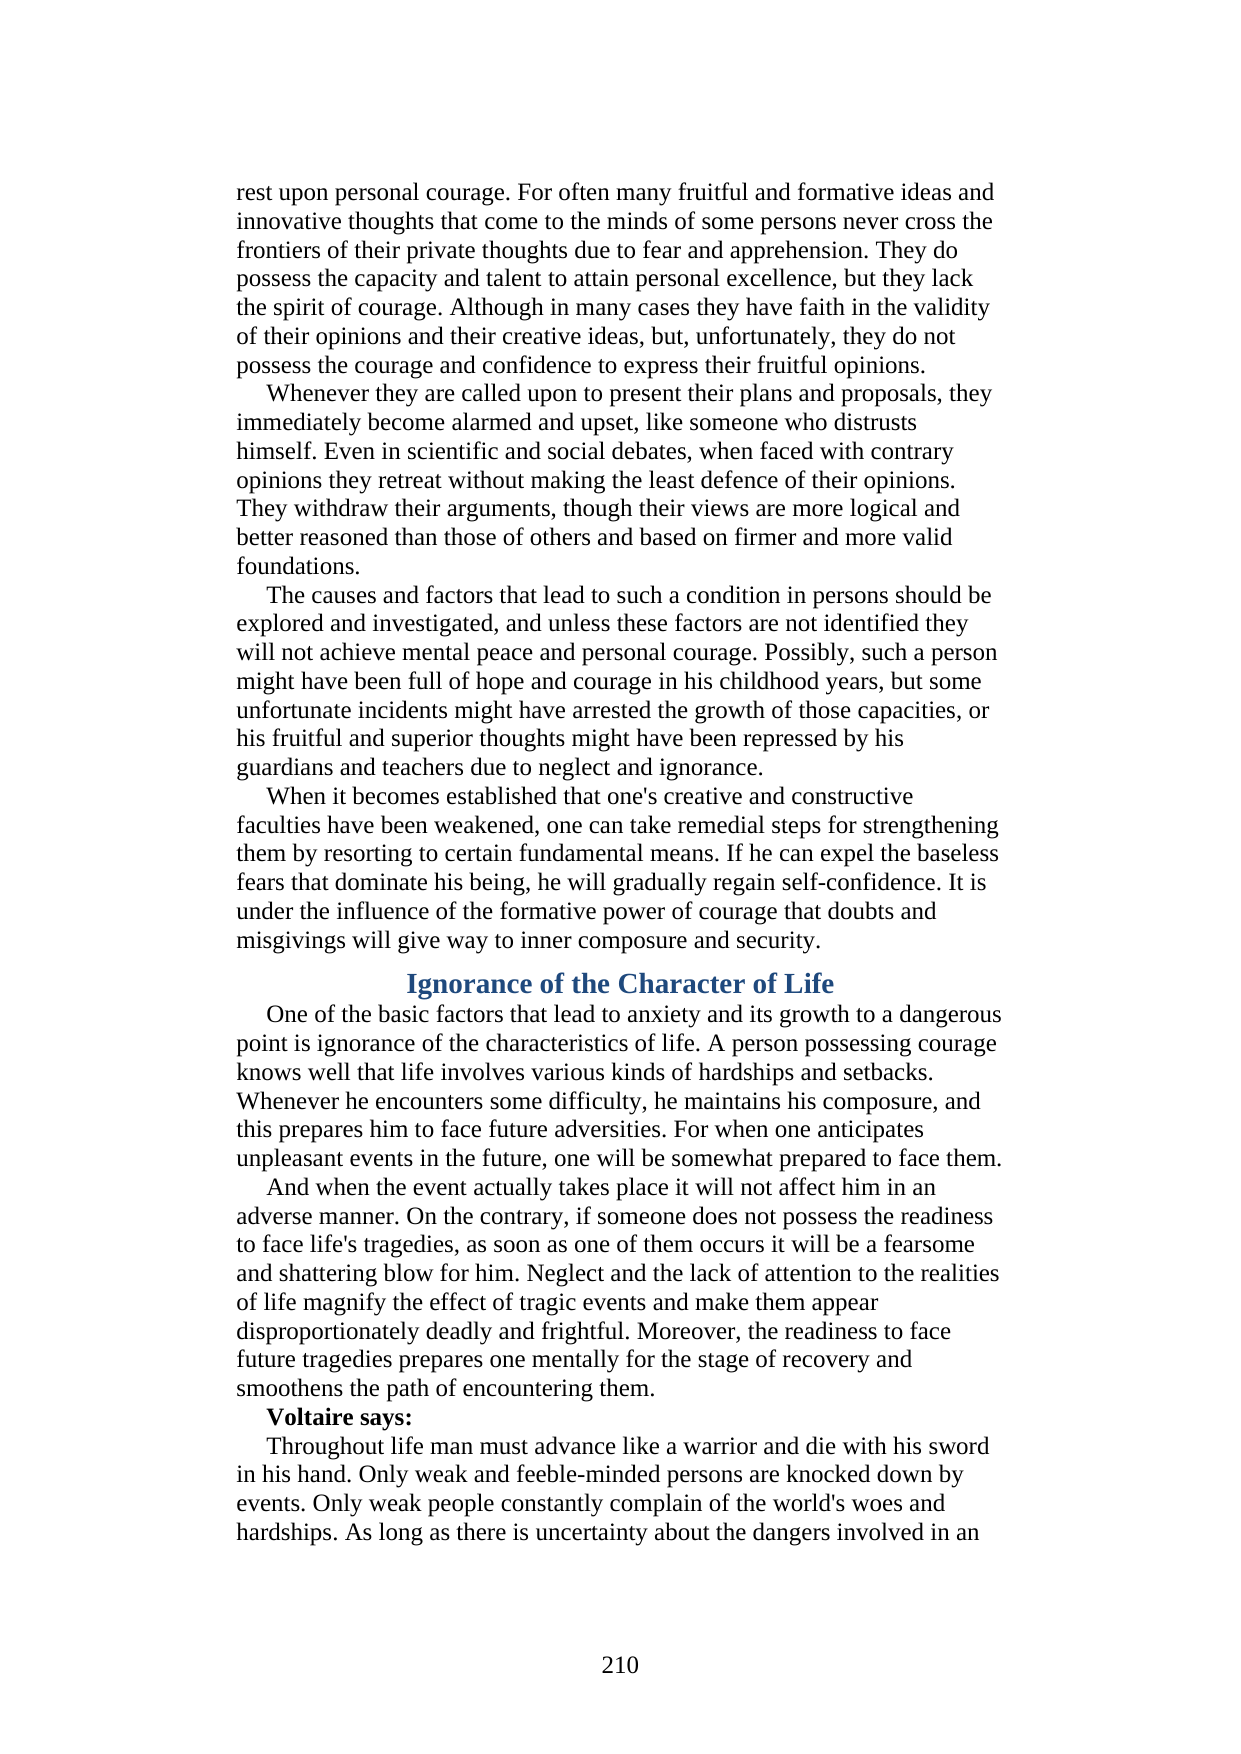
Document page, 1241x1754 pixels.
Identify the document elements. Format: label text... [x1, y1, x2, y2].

subtitle Ignorance of the Character of Life [236, 966, 1004, 999]
text And when the event actually takes place it will not affect him in an adverse manner. On the contrary, if someone does not possess the readiness to face life's tragedies, as soon as one of them occurs it will be a fearsome and shattering blow for him. Neglect and the lack of attention to the realities of life magnify the effect of tragic events and make them appear disproportionately deadly and frightful. Moreover, the readiness to face future tragedies prepares one mentally for the stage of recovery and smoothens the path of encountering them. [236, 1172, 1004, 1402]
text When it becomes established that one's creative and constructive faculties have been weakened, one can take remedial steps for strengthening them by resorting to certain fundamental means. If he can expel the baseless fears that dominate his being, he will gradually regain self-confidence. It is under the influence of the formative power of courage that doubts and misgivings will give way to inner composure and security. [236, 781, 1004, 953]
text The causes and factors that lead to such a condition in persons should be explored and investigated, and unless these factors are not identified they will not achieve mental peace and personal courage. Possibly, such a person might have been full of hope and courage in his childhood years, but some unfortunate incidents might have arrested the growth of those capacities, or his fruitful and superior thoughts might have been repressed by his guardians and teachers due to neglect and ignorance. [236, 580, 1004, 781]
text Voltaire says: [236, 1402, 1004, 1431]
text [236, 1431, 1004, 1546]
text Whenever they are called upon to present their plans and proposals, they immediately become alarmed and upset, like someone who distrusts himself. Even in scientific and social debates, when faced with contrary opinions they retreat without making the least defence of their opinions. They withdraw their arguments, though their views are more logical and better reasoned than those of others and based on firmer and more valid foundations. [236, 378, 1004, 580]
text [236, 177, 1004, 378]
text One of the basic factors that lead to anxiety and its growth to a dangerous point is ignorance of the characteristics of life. A person possessing courage knows well that life involves various kinds of hardships and setbacks. Whenever he encounters some difficulty, he maintains his composure, and this prepares him to face future adversities. For when one anticipates unpleasant events in the future, one will be somewhat prepared to face them. [236, 999, 1004, 1172]
